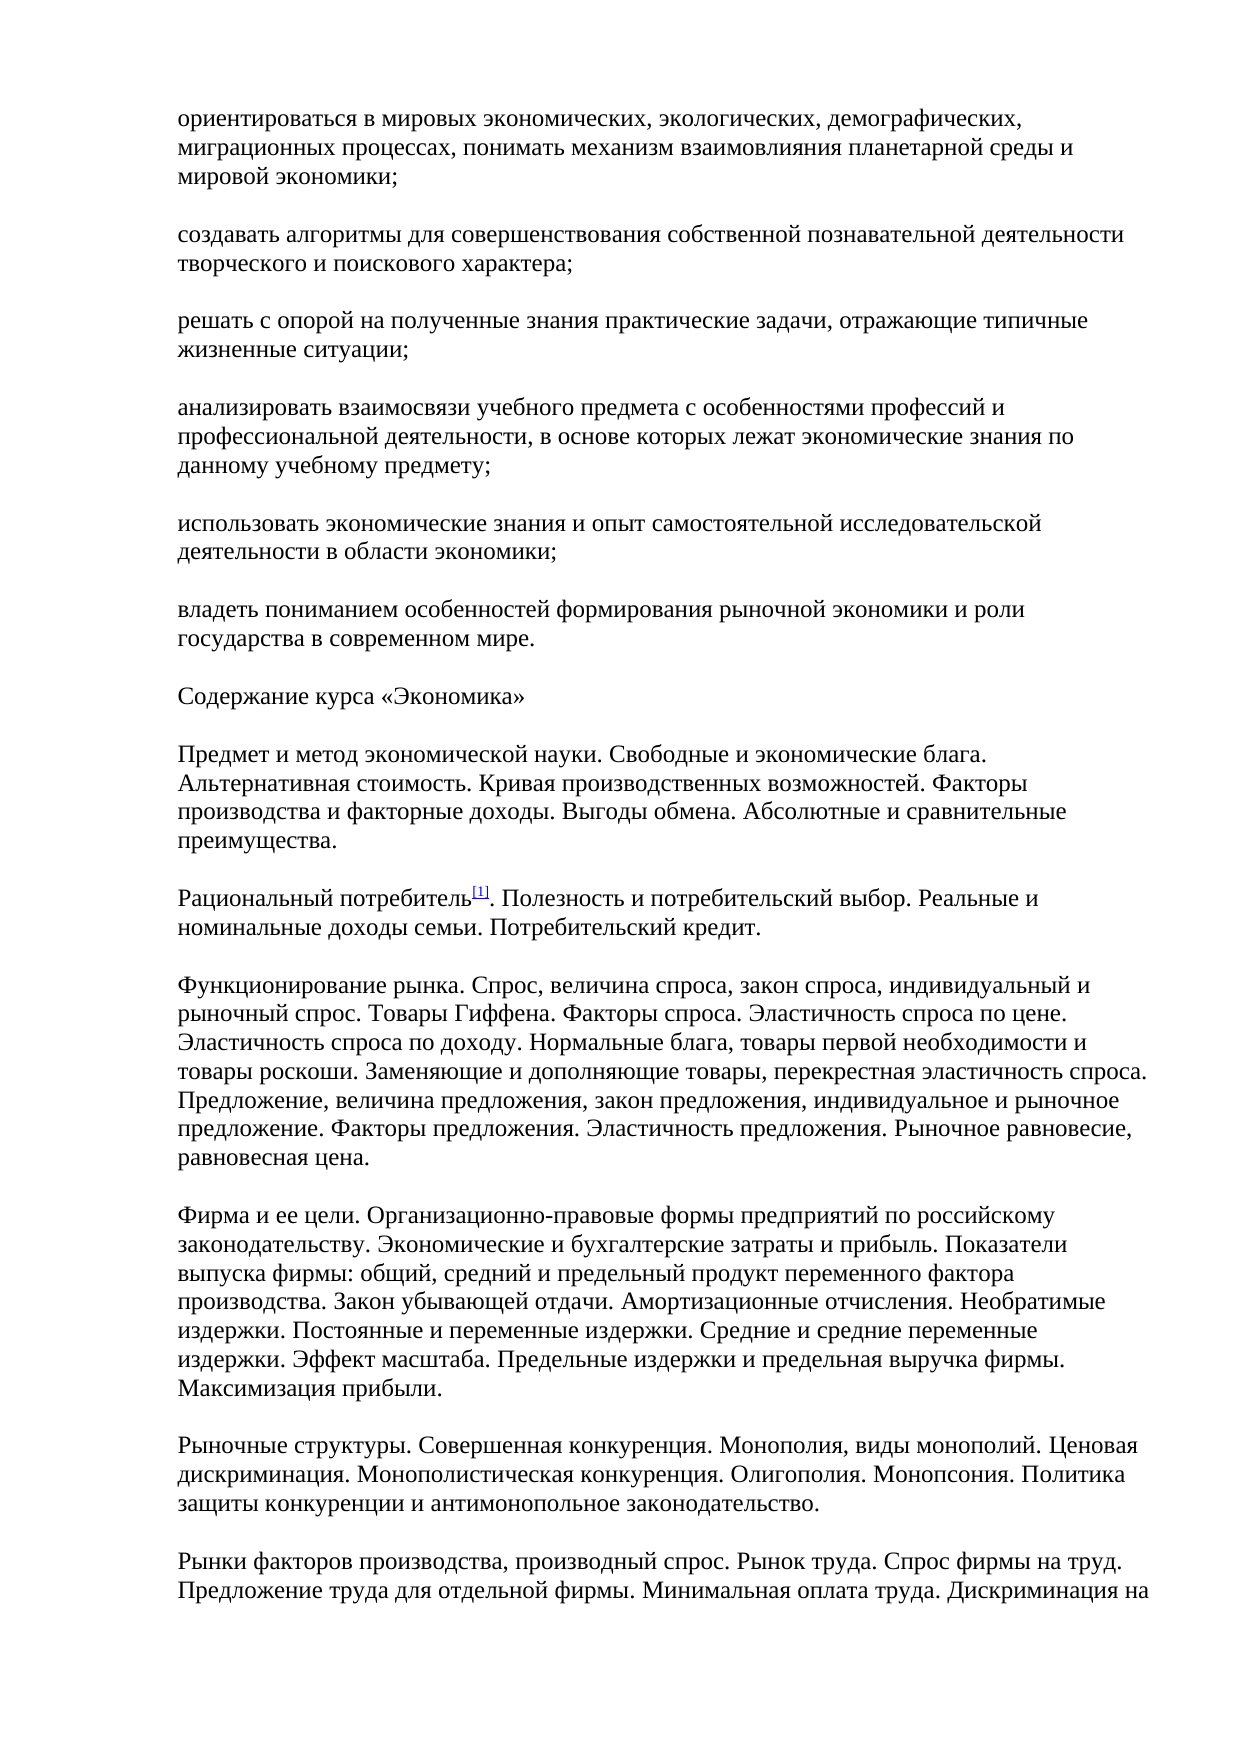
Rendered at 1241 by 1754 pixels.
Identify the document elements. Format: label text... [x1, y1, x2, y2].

text использовать экономические знания и опыт самостоятельной исследовательской деятельности в области экономики; [177, 508, 1152, 565]
text Рациональный потребитель[1]. Полезность и потребительский выбор. Реальные и номинальные доходы семьи. Потребительский кредит. [177, 883, 1152, 941]
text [177, 1546, 1152, 1603]
text Рыночные структуры. Совершенная конкуренция. Монополия, виды монополий. Ценовая дискриминация. Монополистическая конкуренция. Олигополия. Монопсония. Политика защиты конкуренции и антимонопольное законодательство. [177, 1431, 1152, 1517]
text ориентироваться в мировых экономических, экологических, демографических, миграционных процессах, понимать механизм взаимовлияния планетарной среды и мировой экономики; [177, 103, 1152, 190]
text создавать алгоритмы для совершенствования собственной познавательной деятельности творческого и поискового характера; [177, 219, 1152, 276]
text решать с опорой на полученные знания практические задачи, отражающие типичные жизненные ситуации; [177, 306, 1152, 363]
text Предмет и метод экономической науки. Свободные и экономические блага. Альтернативная стоимость. Кривая производственных возможностей. Факторы производства и факторные доходы. Выгоды обмена. Абсолютные и сравнительные преимущества. [177, 739, 1152, 854]
text владеть пониманием особенностей формирования рыночной экономики и роли государства в современном мире. [177, 594, 1152, 652]
text Фирма и ее цели. Организационно-правовые формы предприятий по российскому законодательству. Экономические и бухгалтерские затраты и прибыль. Показатели выпуска фирмы: общий, средний и предельный продукт переменного фактора производства. Закон убывающей отдачи. Амортизационные отчисления. Необратимые издержки. Постоянные и переменные издержки. Средние и средние переменные издержки. Эффект масштаба. Предельные издержки и предельная выручка фирмы. Максимизация прибыли. [177, 1200, 1152, 1401]
text Содержание курса «Экономика» [177, 681, 1152, 710]
text Функционирование рынка. Спрос, величина спроса, закон спроса, индивидуальный и рыночный спрос. Товары Гиффена. Факторы спроса. Эластичность спроса по цене. Эластичность спроса по доходу. Нормальные блага, товары первой необходимости и товары роскоши. Заменяющие и дополняющие товары, перекрестная эластичность спроса. Предложение, величина предложения, закон предложения, индивидуальное и рыночное предложение. Факторы предложения. Эластичность предложения. Рыночное равновесие, равновесная цена. [177, 970, 1152, 1171]
text анализировать взаимосвязи учебного предмета с особенностями профессий и профессиональной деятельности, в основе которых лежат экономические знания по данному учебному предмету; [177, 392, 1152, 478]
